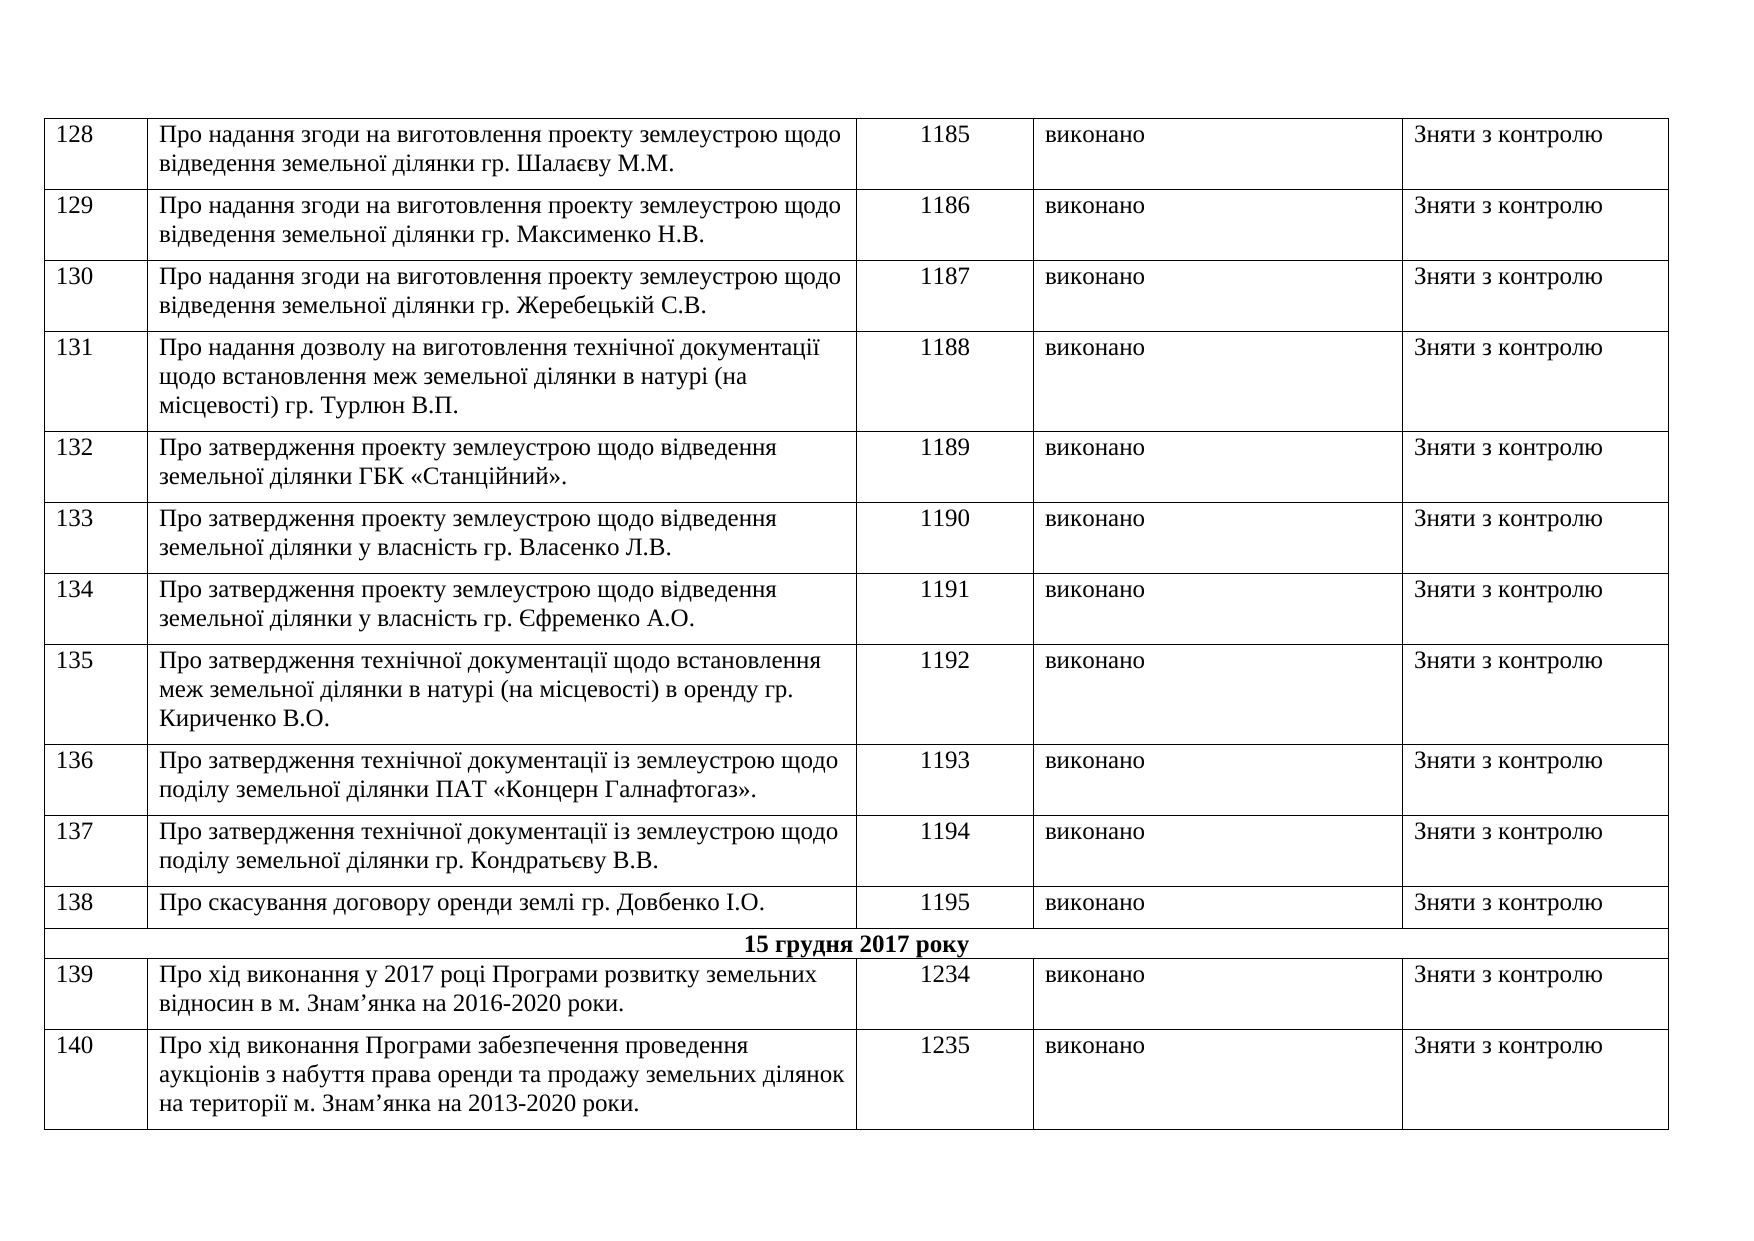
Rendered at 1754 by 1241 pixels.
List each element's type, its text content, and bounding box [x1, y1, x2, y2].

table_cell Про надання згоди на виготовлення проекту землеустрою щодо відведення земельної ділянки гр. Шалаєву М.М. [148, 119, 856, 189]
table_cell 133 [45, 503, 147, 573]
table_cell 15 грудня 2017 року [45, 929, 1668, 958]
table_cell Про затвердження технічної документації із землеустрою щодо поділу земельної ділянки гр. Кондратьєву В.В. [148, 816, 856, 886]
table_cell 137 [45, 816, 147, 886]
table_cell виконано [1034, 432, 1402, 502]
table_cell 1191 [857, 574, 1033, 644]
table_cell 1185 [857, 119, 1033, 189]
table_cell 132 [45, 432, 147, 502]
table_cell виконано [1034, 1030, 1402, 1129]
table_cell Про надання згоди на виготовлення проекту землеустрою щодо відведення земельної ділянки гр. Максименко Н.В. [148, 190, 856, 260]
table_cell виконано [1034, 190, 1402, 260]
table_cell 1186 [857, 190, 1033, 260]
table_cell Зняти з контролю [1403, 190, 1668, 260]
table_cell Зняти з контролю [1403, 887, 1668, 928]
table_cell Зняти з контролю [1403, 332, 1668, 431]
table_cell 135 [45, 645, 147, 744]
table_cell виконано [1034, 332, 1402, 431]
table_cell Про затвердження проекту землеустрою щодо відведення земельної ділянки ГБК «Станційний». [148, 432, 856, 502]
table_cell Зняти з контролю [1403, 745, 1668, 815]
table_cell Про затвердження проекту землеустрою щодо відведення земельної ділянки у власність гр. Єфременко А.О. [148, 574, 856, 644]
table_cell виконано [1034, 816, 1402, 886]
table_cell 1235 [857, 1030, 1033, 1129]
table_cell 136 [45, 745, 147, 815]
table_cell виконано [1034, 959, 1402, 1029]
table_cell виконано [1034, 645, 1402, 744]
table_cell 128 [45, 119, 147, 189]
table_cell Про надання дозволу на виготовлення технічної документації щодо встановлення меж земельної ділянки в натурі (на місцевості) гр. Турлюн В.П. [148, 332, 856, 431]
table_cell Про затвердження технічної документації щодо встановлення меж земельної ділянки в натурі (на місцевості) в оренду гр. Кириченко В.О. [148, 645, 856, 744]
table_cell Зняти з контролю [1403, 645, 1668, 744]
table_cell Про надання згоди на виготовлення проекту землеустрою щодо відведення земельної ділянки гр. Жеребецькій С.В. [148, 261, 856, 331]
table_cell 1192 [857, 645, 1033, 744]
table_cell 129 [45, 190, 147, 260]
table_cell 139 [45, 959, 147, 1029]
table_cell 1194 [857, 816, 1033, 886]
table_cell виконано [1034, 119, 1402, 189]
table_cell Зняти з контролю [1403, 816, 1668, 886]
table_cell Про скасування договору оренди землі гр. Довбенко І.О. [148, 887, 856, 928]
table_cell 1195 [857, 887, 1033, 928]
table_cell 140 [45, 1030, 147, 1129]
table_cell виконано [1034, 261, 1402, 331]
table_cell Зняти з контролю [1403, 574, 1668, 644]
table_cell 134 [45, 574, 147, 644]
table_cell 1188 [857, 332, 1033, 431]
table_cell 138 [45, 887, 147, 928]
table_cell виконано [1034, 574, 1402, 644]
table_cell Зняти з контролю [1403, 432, 1668, 502]
table_cell Про затвердження технічної документації із землеустрою щодо поділу земельної ділянки ПАТ «Концерн Галнафтогаз». [148, 745, 856, 815]
table_cell 1189 [857, 432, 1033, 502]
table_cell виконано [1034, 503, 1402, 573]
table_cell Про затвердження проекту землеустрою щодо відведення земельної ділянки у власність гр. Власенко Л.В. [148, 503, 856, 573]
table_cell Про хід виконання Програми забезпечення проведення аукціонів з набуття права оренди та продажу земельних ділянок на території м. Знам’янка на 2013-2020 роки. [148, 1030, 856, 1129]
table_cell 1190 [857, 503, 1033, 573]
table_cell Зняти з контролю [1403, 261, 1668, 331]
table_cell 130 [45, 261, 147, 331]
table_cell Про хід виконання у 2017 році Програми розвитку земельних відносин в м. Знам’янка на 2016-2020 роки. [148, 959, 856, 1029]
table_cell Зняти з контролю [1403, 503, 1668, 573]
table_cell 131 [45, 332, 147, 431]
table_cell Зняти з контролю [1403, 119, 1668, 189]
table_cell 1234 [857, 959, 1033, 1029]
table_cell Зняти з контролю [1403, 959, 1668, 1029]
table_cell 1193 [857, 745, 1033, 815]
table_cell 1187 [857, 261, 1033, 331]
table_cell Зняти з контролю [1403, 1030, 1668, 1129]
table_cell виконано [1034, 887, 1402, 928]
table_cell виконано [1034, 745, 1402, 815]
